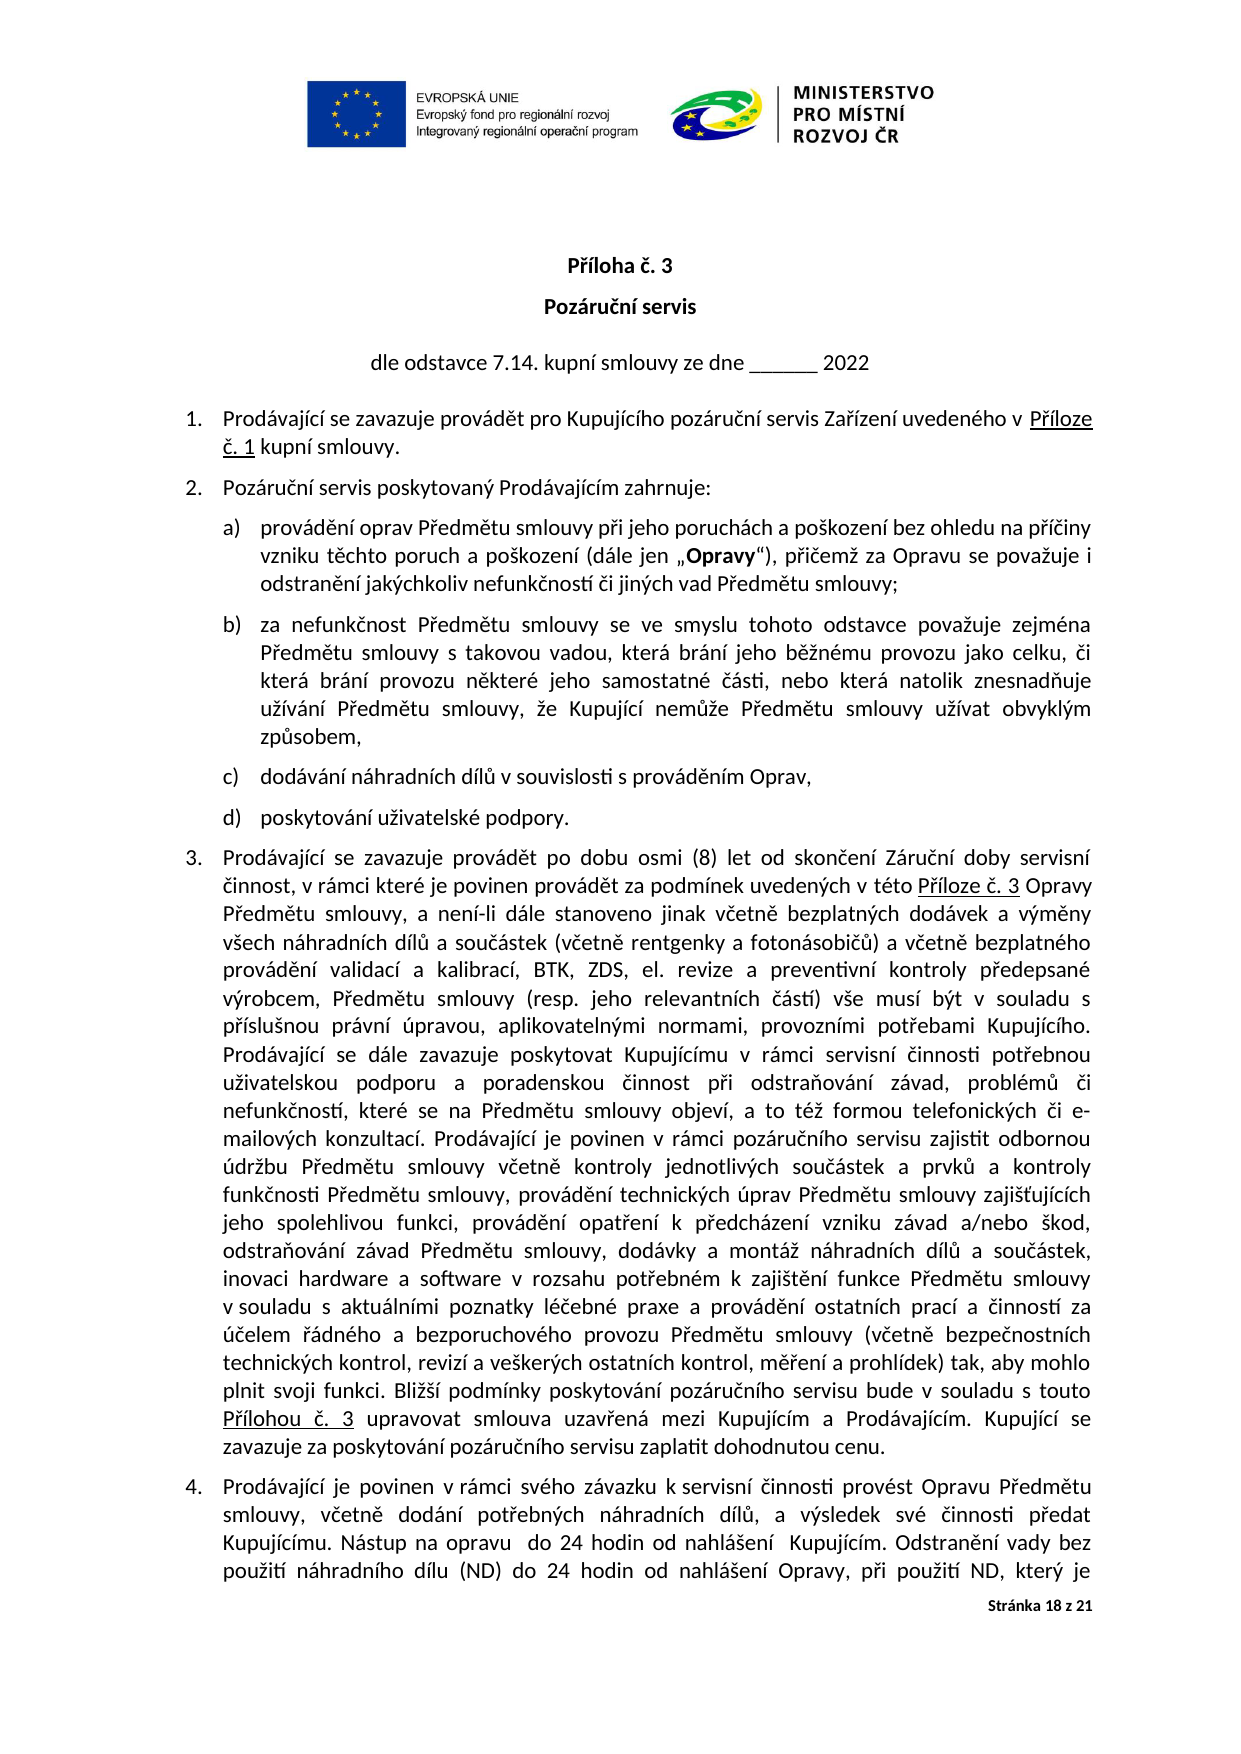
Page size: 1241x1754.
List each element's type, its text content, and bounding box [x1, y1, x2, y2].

list dodávání náhradních dílů v souvislosti s prováděním Oprav, [223, 762, 1092, 791]
list Prodávající se zavazuje provádět po dobu osmi (8) let od skončení Záruční doby servisní činnost, v rámci které je povinen provádět za podmínek uvedených v této Příloze č. 3 Opravy Předmětu smlouvy, a není-li dále stanoveno jinak včetně bezplatných dodávek a výměny všech náhradních dílů a součástek (včetně rentgenky a fotonásobičů) a včetně bezplatného provádění validací a kalibrací, BTK, ZDS, el. revize a preventivní kontroly předepsané výrobcem, Předmětu smlouvy (resp. jeho relevantních částí) vše musí být v souladu s příslušnou právní úpravou, aplikovatelnými normami, provozními potřebami Kupujícího. Prodávající se dále zavazuje poskytovat Kupujícímu v rámci servisní činnosti potřebnou uživatelskou podporu a poradenskou činnost při odstraňování závad, problémů či nefunkčností, které se na Předmětu smlouvy objeví, a to též formou telefonických či e-mailových konzultací. Prodávající je povinen v rámci pozáručního servisu zajistit odbornou údržbu Předmětu smlouvy včetně kontroly jednotlivých součástek a prvků a kontroly funkčnosti Předmětu smlouvy, provádění technických úprav Předmětu smlouvy zajišťujících jeho spolehlivou funkci, provádění opatření k předcházení vzniku závad a/nebo škod, odstraňování závad Předmětu smlouvy, dodávky a montáž náhradních dílů a součástek, inovaci hardware a software v rozsahu potřebném k zajištění funkce Předmětu smlouvy v souladu s aktuálními poznatky léčebné praxe a provádění ostatních prací a činností za účelem řádného a bezporuchového provozu Předmětu smlouvy (včetně bezpečnostních technických kontrol, revizí a veškerých ostatních kontrol, měření a prohlídek) tak, aby mohlo plnit svoji funkci. Bližší podmínky poskytování pozáručního servisu bude v souladu s touto Přílohou č. 3 upravovat smlouva uzavřená mezi Kupujícím a Prodávajícím. Kupující se zavazuje za poskytování pozáručního servisu zaplatit dohodnutou cenu. [185, 843, 1092, 1460]
list Pozáruční servis poskytovaný Prodávajícím zahrnuje: [185, 473, 1092, 501]
text Příloha č. 3 [148, 252, 1092, 280]
text Pozáruční servis [148, 292, 1092, 320]
text dle odstavce 7.14. kupní smlouvy ze dne ______ 2022 [148, 348, 1092, 376]
list provádění oprav Předmětu smlouvy při jeho poruchách a poškození bez ohledu na příčiny vzniku těchto poruch a poškození (dále jen „Opravy“), přičemž za Opravu se považuje i odstranění jakýchkoliv nefunkčností či jiných vad Předmětu smlouvy; [223, 513, 1092, 597]
list poskytování uživatelské podpory. [223, 803, 1092, 831]
list Prodávající se zavazuje provádět pro Kupujícího pozáruční servis Zařízení uvedeného v Příloze č. 1 kupní smlouvy. [185, 404, 1092, 460]
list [185, 1472, 1092, 1584]
list za nefunkčnost Předmětu smlouvy se ve smyslu tohoto odstavce považuje zejména Předmětu smlouvy s takovou vadou, která brání jeho běžnému provozu jako celku, či která brání provozu některé jeho samostatné části, nebo která natolik znesnadňuje užívání Předmětu smlouvy, že Kupující nemůže Předmětu smlouvy užívat obvyklým způsobem, [223, 610, 1092, 750]
